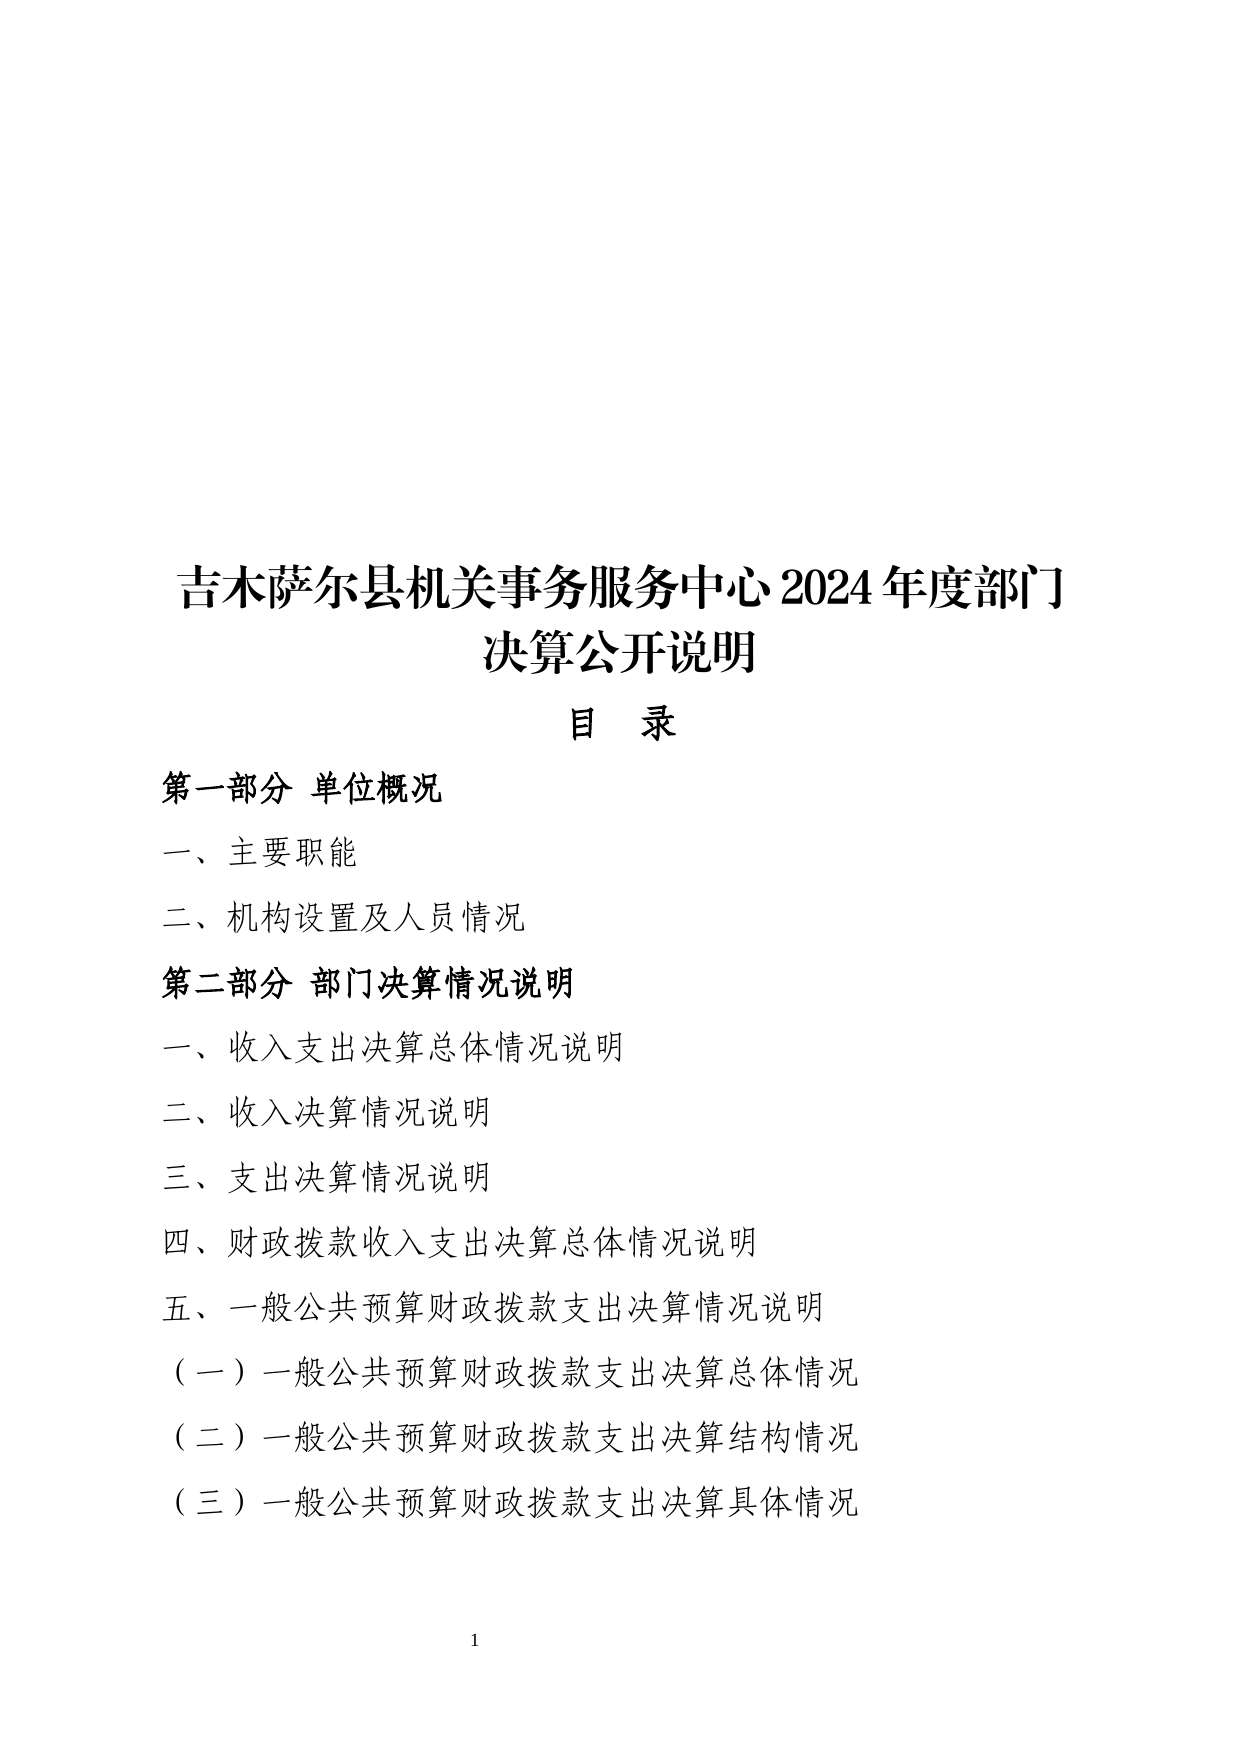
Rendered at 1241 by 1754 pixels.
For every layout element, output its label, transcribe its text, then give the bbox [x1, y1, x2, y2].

text 一、主要职能 [159, 818, 1081, 883]
text 五、一般公共预算财政拨款支出决算情况说明 [159, 1273, 1081, 1338]
text （三）一般公共预算财政拨款支出决算具体情况 [159, 1468, 1081, 1533]
text 二、收入决算情况说明 [159, 1078, 1081, 1143]
text 第一部分 单位概况 [159, 753, 1081, 818]
text 三、支出决算情况说明 [159, 1143, 1081, 1208]
text （一）一般公共预算财政拨款支出决算总体情况 [159, 1338, 1081, 1403]
text 吉木萨尔县机关事务服务中心2024年度部门决算公开说明 [159, 558, 1081, 688]
text （二）一般公共预算财政拨款支出决算结构情况 [159, 1403, 1081, 1468]
text 一、收入支出决算总体情况说明 [159, 1013, 1081, 1078]
text 二、机构设置及人员情况 [159, 883, 1081, 948]
text 四、财政拨款收入支出决算总体情况说明 [159, 1208, 1081, 1273]
text 目 录 [159, 688, 1081, 753]
text 第二部分 部门决算情况说明 [159, 948, 1081, 1013]
